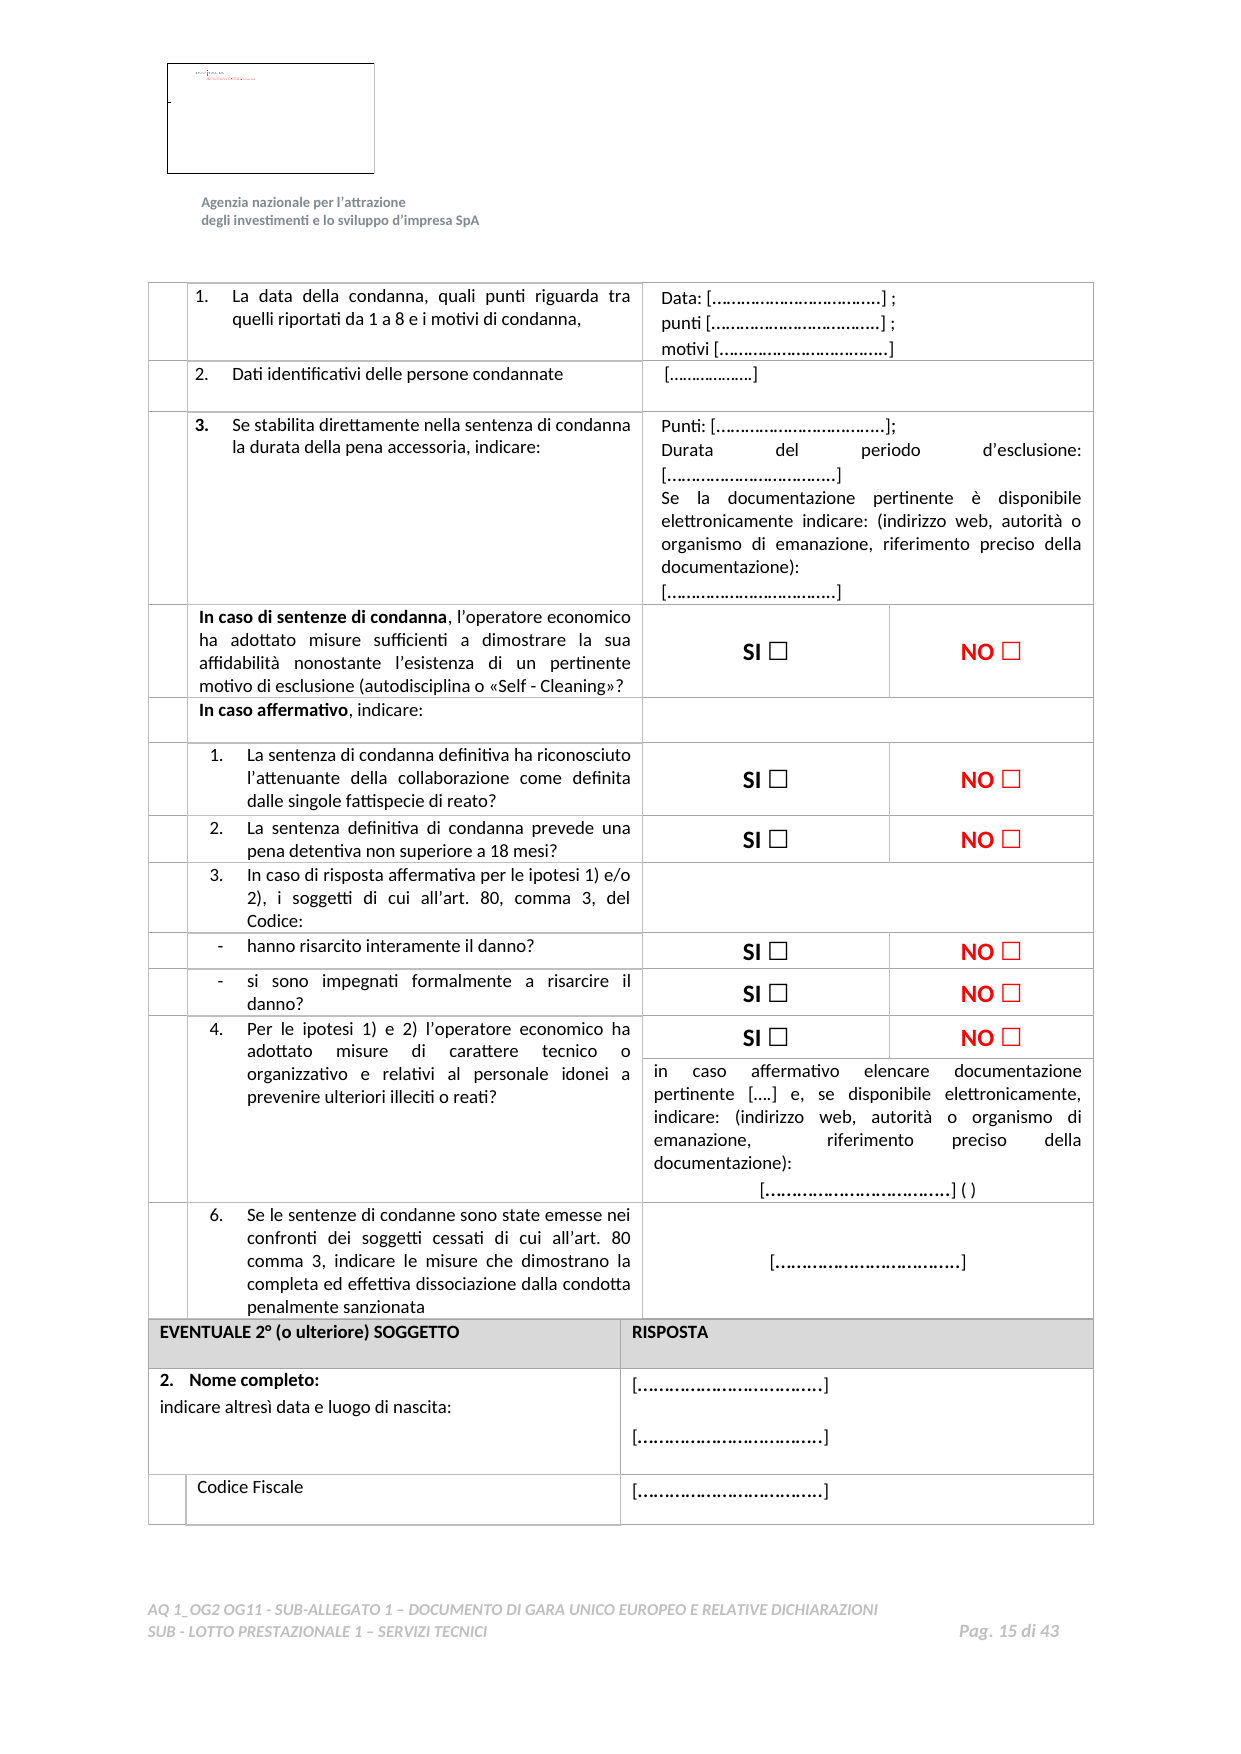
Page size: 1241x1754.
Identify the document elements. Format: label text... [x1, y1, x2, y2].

table_cell La sentenza definitiva di condanna prevede una pena detentiva non superiore a 18 mesi? [188, 816, 642, 862]
table_cell NO [890, 743, 1093, 814]
table_cell Se stabilita direttamente nella sentenza di condanna la durata della pena accessoria, indicare: [188, 413, 642, 603]
table_cell NO [890, 605, 1093, 697]
table_cell In caso di risposta affermativa per le ipotesi 1) e/o 2), i soggetti di cui all’art. 80, comma 3, del Codice: [188, 863, 642, 932]
table_cell [149, 933, 187, 968]
table_cell [149, 863, 187, 932]
table_cell hanno risarcito interamente il danno? [188, 934, 642, 968]
table_cell In caso di sentenze di condanna, l’operatore economico ha adottato misure sufficienti a dimostrare la sua affidabilità nonostante l’esistenza di un pertinente motivo di esclusione (autodisciplina o «Self - Cleaning»? [188, 605, 642, 697]
table_header EVENTUALE 2° (o ulteriore) SOGGETTO [149, 1320, 620, 1368]
table_cell Per le ipotesi 1) e 2) l’operatore economico ha adottato misure di carattere tecnico o organizzativo e relativi al personale idonei a prevenire ulteriori illeciti o reati? [188, 1017, 642, 1202]
table_cell Codice Fiscale [187, 1475, 620, 1524]
table_cell [149, 1016, 187, 1202]
table_cell [149, 1203, 187, 1318]
table_cell [149, 969, 187, 1015]
table_cell [149, 361, 187, 411]
table_cell [149, 605, 187, 697]
table_cell [] [643, 1203, 1093, 1318]
table_cell SI [643, 743, 889, 814]
table_cell NO [890, 969, 1093, 1015]
table_cell [149, 816, 187, 862]
table_cell [] [] [621, 1369, 1093, 1474]
table_cell NO [890, 1016, 1093, 1058]
table_cell [149, 1475, 185, 1524]
table_cell [149, 412, 187, 603]
table_cell SI [643, 816, 889, 862]
table_cell Se le sentenze di condanne sono state emesse nei confronti dei soggetti cessati di cui all’art. 80 comma 3, indicare le misure che dimostrano la completa ed effettiva dissociazione dalla condotta penalmente sanzionata [188, 1203, 642, 1318]
table_cell La data della condanna, quali punti riguarda tra quelli riportati da 1 a 8 e i motivi di condanna, [188, 284, 642, 360]
table_cell SI [643, 605, 889, 697]
table_cell SI [643, 933, 889, 968]
table_cell La sentenza di condanna definitiva ha riconosciuto l’attenuante della collaborazione come definita dalle singole fattispecie di reato? [188, 744, 642, 814]
table_cell [643, 863, 1093, 932]
table_cell si sono impegnati formalmente a risarcire il danno? [188, 970, 642, 1015]
table_cell Nome completo: indicare altresì data e luogo di nascita: [149, 1369, 620, 1474]
table_cell NO [890, 816, 1093, 862]
table_cell [149, 698, 187, 742]
table_cell Punti: []; Durata del periodo d’esclusione: [] Se la documentazione pertinente è disponibile elettronicamente indicare: (indirizzo web, autorità o organismo di emanazione, riferimento preciso della documentazione): [] [643, 412, 1093, 603]
table_cell [] [621, 1475, 1093, 1524]
table_cell [……………….] [643, 361, 1093, 411]
table_header RISPOSTA [621, 1320, 1093, 1368]
table_cell [643, 698, 1093, 742]
table_cell [149, 283, 187, 360]
table_cell [149, 743, 187, 814]
table_cell NO [890, 933, 1093, 968]
table_cell In caso affermativo, indicare: [188, 698, 642, 742]
table_cell SI [643, 969, 889, 1015]
table_cell Data: [] ; punti [] ; motivi [] [643, 283, 1093, 360]
table_cell in caso affermativo elencare documentazione pertinente [….] e, se disponibile elettronicamente, indicare: (indirizzo web, autorità o organismo di emanazione, riferimento preciso della documentazione): [] ( ) [643, 1059, 1093, 1202]
table_cell Dati identificativi delle persone condannate [188, 362, 642, 411]
table_cell SI [643, 1016, 889, 1058]
